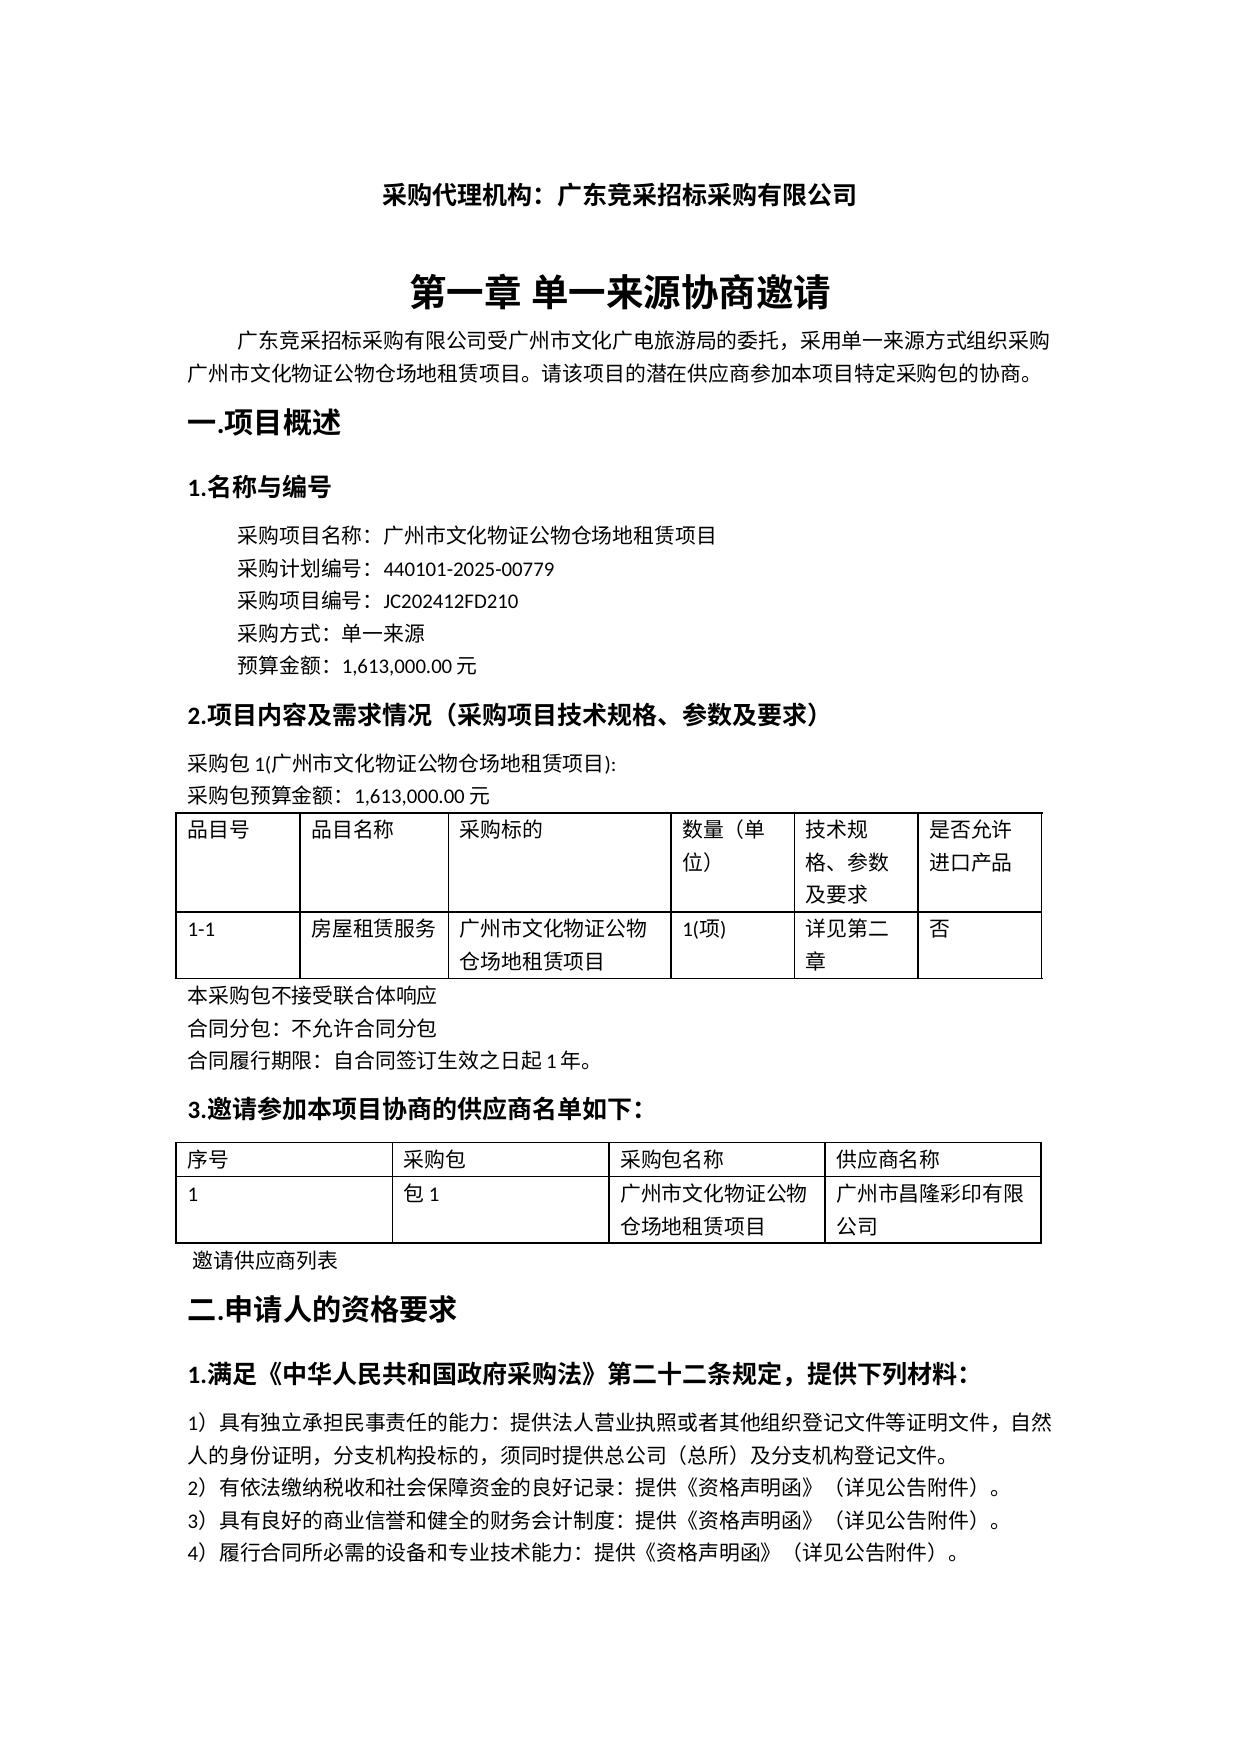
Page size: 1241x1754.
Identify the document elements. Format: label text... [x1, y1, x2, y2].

text 3.邀请参加本项目协商的供应商名单如下： [187, 1077, 1053, 1142]
table_cell 广州市文化物证公物仓场地租赁项目 [610, 1177, 824, 1242]
table_header 技术规格、参数及要求 [795, 814, 917, 911]
table_header 序号 [177, 1143, 392, 1176]
table_header 采购标的 [449, 814, 670, 911]
table_cell 详见第二章 [795, 913, 917, 978]
text 一.项目概述 [187, 389, 1053, 454]
text 本采购包不接受联合体响应 [187, 979, 1053, 1012]
text 采购项目名称：广州市文化物证公物仓场地租赁项目 [187, 519, 1053, 552]
text 2.项目内容及需求情况（采购项目技术规格、参数及要求） [187, 682, 1053, 747]
text 3）具有良好的商业信誉和健全的财务会计制度：提供《资格声明函》（详见公告附件）。 [187, 1504, 1053, 1536]
text 1.名称与编号 [187, 454, 1053, 519]
table_cell 否 [919, 913, 1041, 978]
table_header 供应商名称 [826, 1143, 1040, 1176]
table_header 采购包名称 [610, 1143, 824, 1176]
text 采购包1(广州市文化物证公物仓场地租赁项目): [187, 747, 1053, 779]
table_cell 房屋租赁服务 [301, 913, 448, 978]
text 2）有依法缴纳税收和社会保障资金的良好记录：提供《资格声明函》（详见公告附件）。 [187, 1471, 1053, 1504]
table_cell 1(项) [672, 913, 794, 978]
table_cell 广州市昌隆彩印有限公司 [826, 1177, 1040, 1242]
table_cell 1-1 [177, 913, 299, 978]
table_header 是否允许进口产品 [919, 814, 1041, 911]
text 二.申请人的资格要求 [187, 1276, 1053, 1341]
text 1.满足《中华人民共和国政府采购法》第二十二条规定，提供下列材料： [187, 1341, 1053, 1406]
text 第一章 单一来源协商邀请 [187, 259, 1053, 324]
table_header 采购包 [393, 1143, 608, 1176]
text 预算金额：1,613,000.00元 [187, 649, 1053, 682]
text 采购包预算金额：1,613,000.00元 [187, 779, 1053, 812]
table_header 品目名称 [301, 814, 448, 911]
text 合同履行期限：自合同签订生效之日起1年。 [187, 1044, 1053, 1077]
table_cell 包1 [393, 1177, 608, 1242]
table_cell 1 [177, 1177, 392, 1242]
text 采购项目编号：JC202412FD210 [187, 584, 1053, 617]
text 广东竞采招标采购有限公司受广州市文化广电旅游局的委托，采用单一来源方式组织采购广州市文化物证公物仓场地租赁项目。请该项目的潜在供应商参加本项目特定采购包的协商。 [187, 324, 1053, 389]
table_header 数量（单位） [672, 814, 794, 911]
table_header 品目号 [177, 814, 299, 911]
text 采购方式：单一来源 [187, 617, 1053, 649]
text 合同分包：不允许合同分包 [187, 1012, 1053, 1044]
text 4）履行合同所必需的设备和专业技术能力：提供《资格声明函》（详见公告附件）。 [187, 1536, 1053, 1569]
text 采购计划编号：440101-2025-00779 [187, 552, 1053, 584]
text 采购代理机构：广东竞采招标采购有限公司 [187, 162, 1053, 227]
table_cell 广州市文化物证公物仓场地租赁项目 [449, 913, 670, 978]
text 邀请供应商列表 [187, 1244, 1053, 1276]
text 1）具有独立承担民事责任的能力：提供法人营业执照或者其他组织登记文件等证明文件，自然人的身份证明，分支机构投标的，须同时提供总公司（总所）及分支机构登记文件。 [187, 1406, 1053, 1471]
